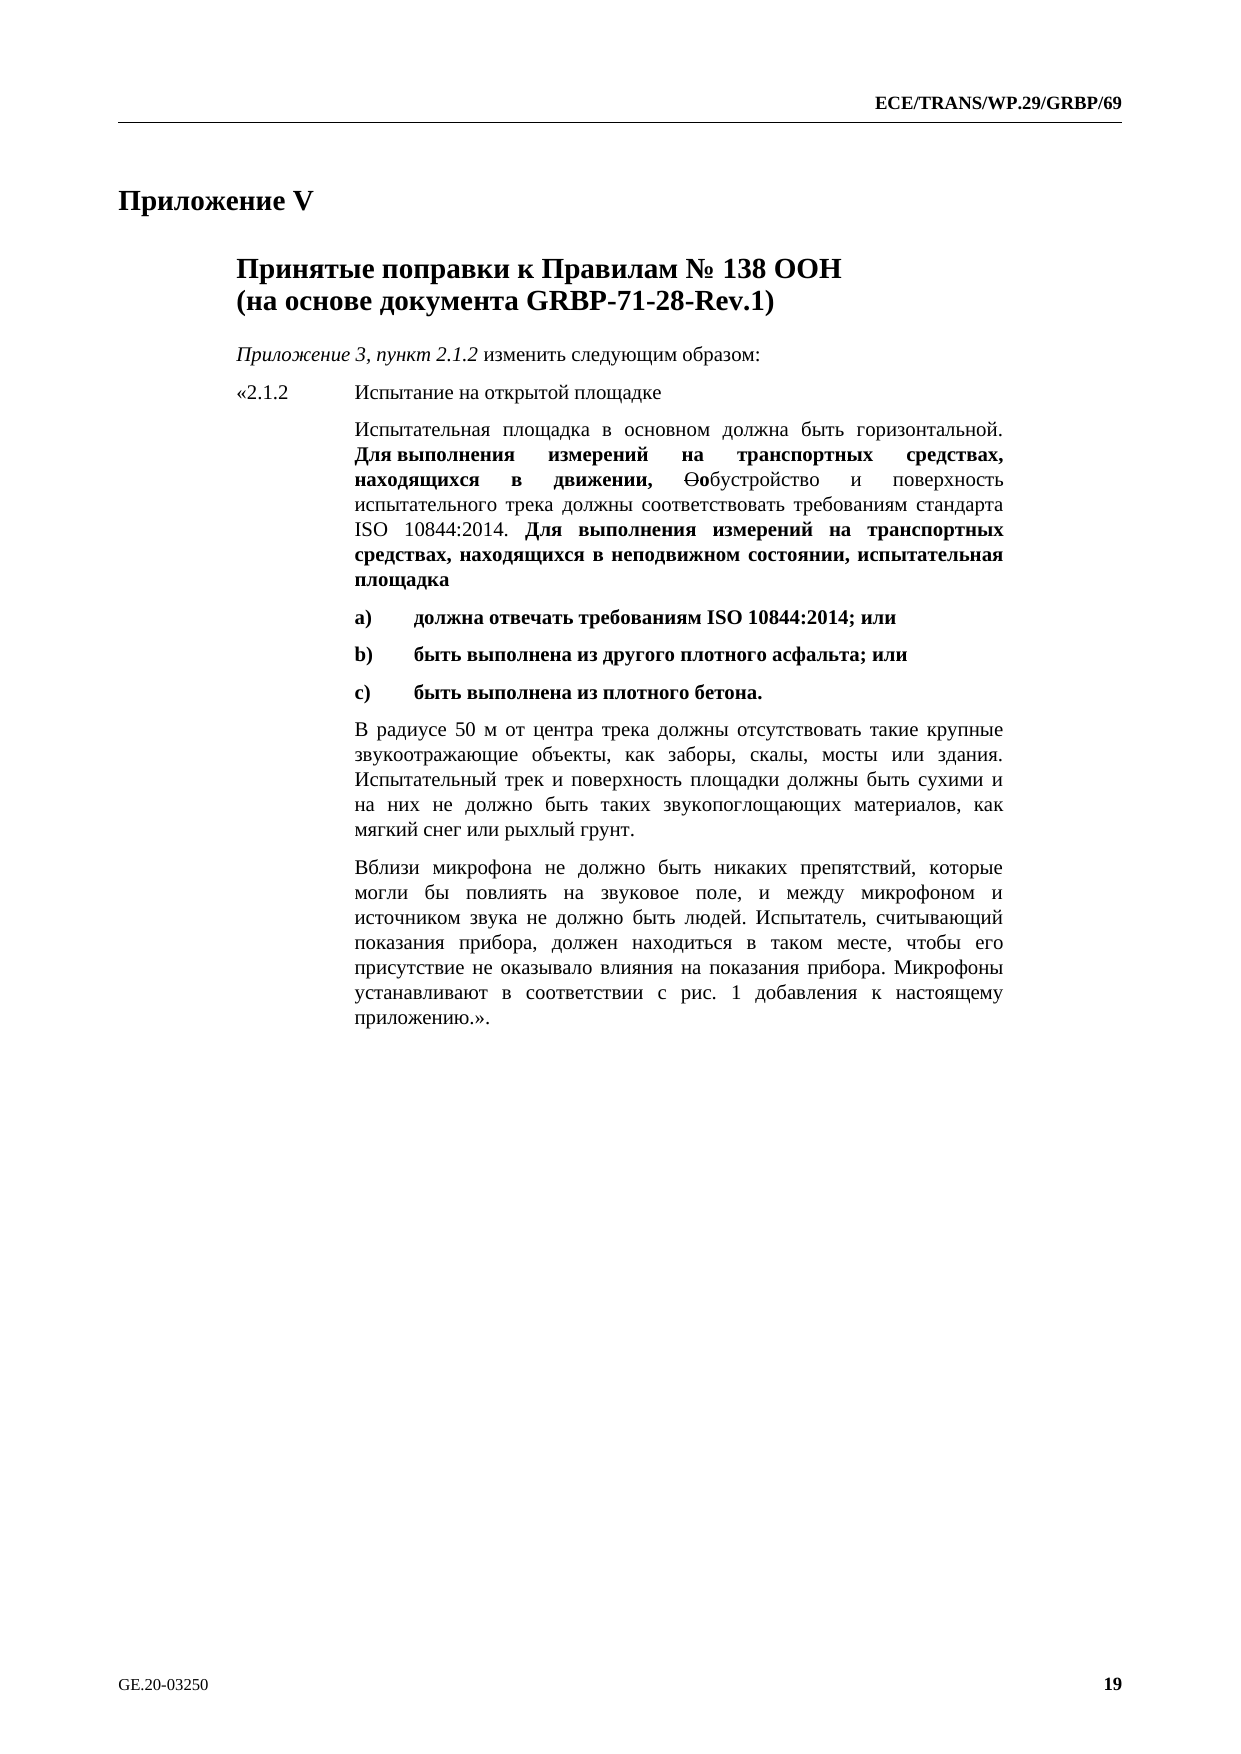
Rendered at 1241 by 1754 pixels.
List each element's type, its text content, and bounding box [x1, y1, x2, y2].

text c) быть выполнена из плотного бетона. [236, 679, 1004, 704]
text Приложение V [118, 185, 1004, 216]
text В радиусе 50 м от центра трека должны отсутствовать такие крупные звукоотражающие объекты, как заборы, скалы, мосты или здания. Испытательный трек и поверхность площадки должны быть сухими и на них не должно быть таких звукопоглощающих материалов, как мягкий снег или рыхлый грунт. [236, 716, 1004, 841]
text Испытательная площадка в основном должна быть горизонтальной. Для выполнения измерений на транспортных средствах, находящихся в движении, Ообустройство и поверхность испытательного трека должны соответствовать требованиям стандарта ISO 10844:2014. Для выполнения измерений на транспортных средствах, находящихся в неподвижном состоянии, испытательная площадка [236, 416, 1004, 591]
text Принятые поправки к Правилам № 138 ООН (на основе документа GRBP-71-28-Rev.1) [118, 254, 1004, 316]
text Приложение 3, пункт 2.1.2 изменить следующим образом: [236, 341, 1004, 366]
text «2.1.2 Испытание на открытой площадке [236, 379, 1004, 404]
text a) должна отвечать требованиям ISO 10844:2014; или [236, 604, 1004, 629]
text Вблизи микрофона не должно быть никаких препятствий, которые могли бы повлиять на звуковое поле, и между микрофоном и источником звука не должно быть людей. Испытатель, считывающий показания прибора, должен находиться в таком месте, чтобы его присутствие не оказывало влияния на показания прибора. Микрофоны устанавливают в соответствии с рис. 1 добавления к настоящему приложению.». [236, 854, 1004, 1029]
text b) быть выполнена из другого плотного асфальта; или [236, 641, 1004, 666]
